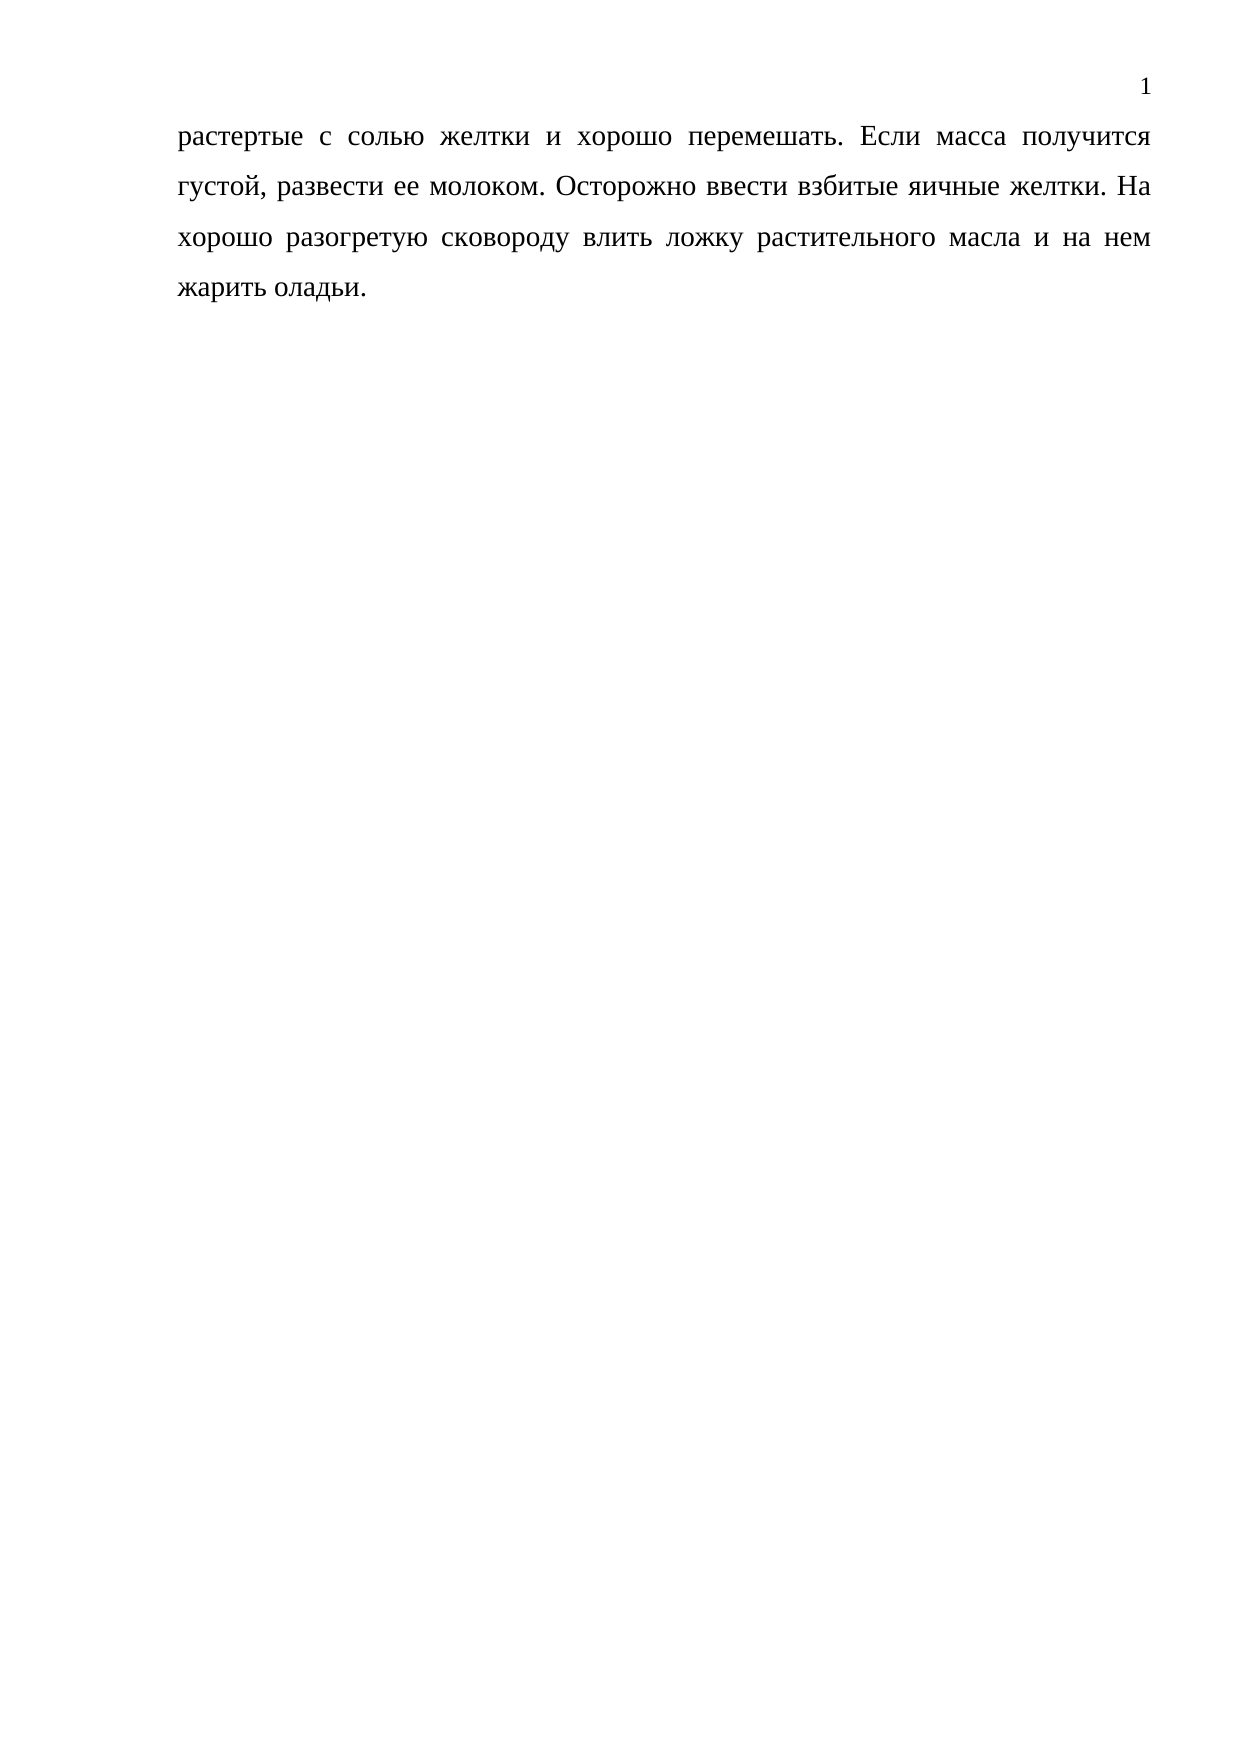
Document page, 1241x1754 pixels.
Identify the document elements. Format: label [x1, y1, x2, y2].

text [177, 118, 1152, 303]
